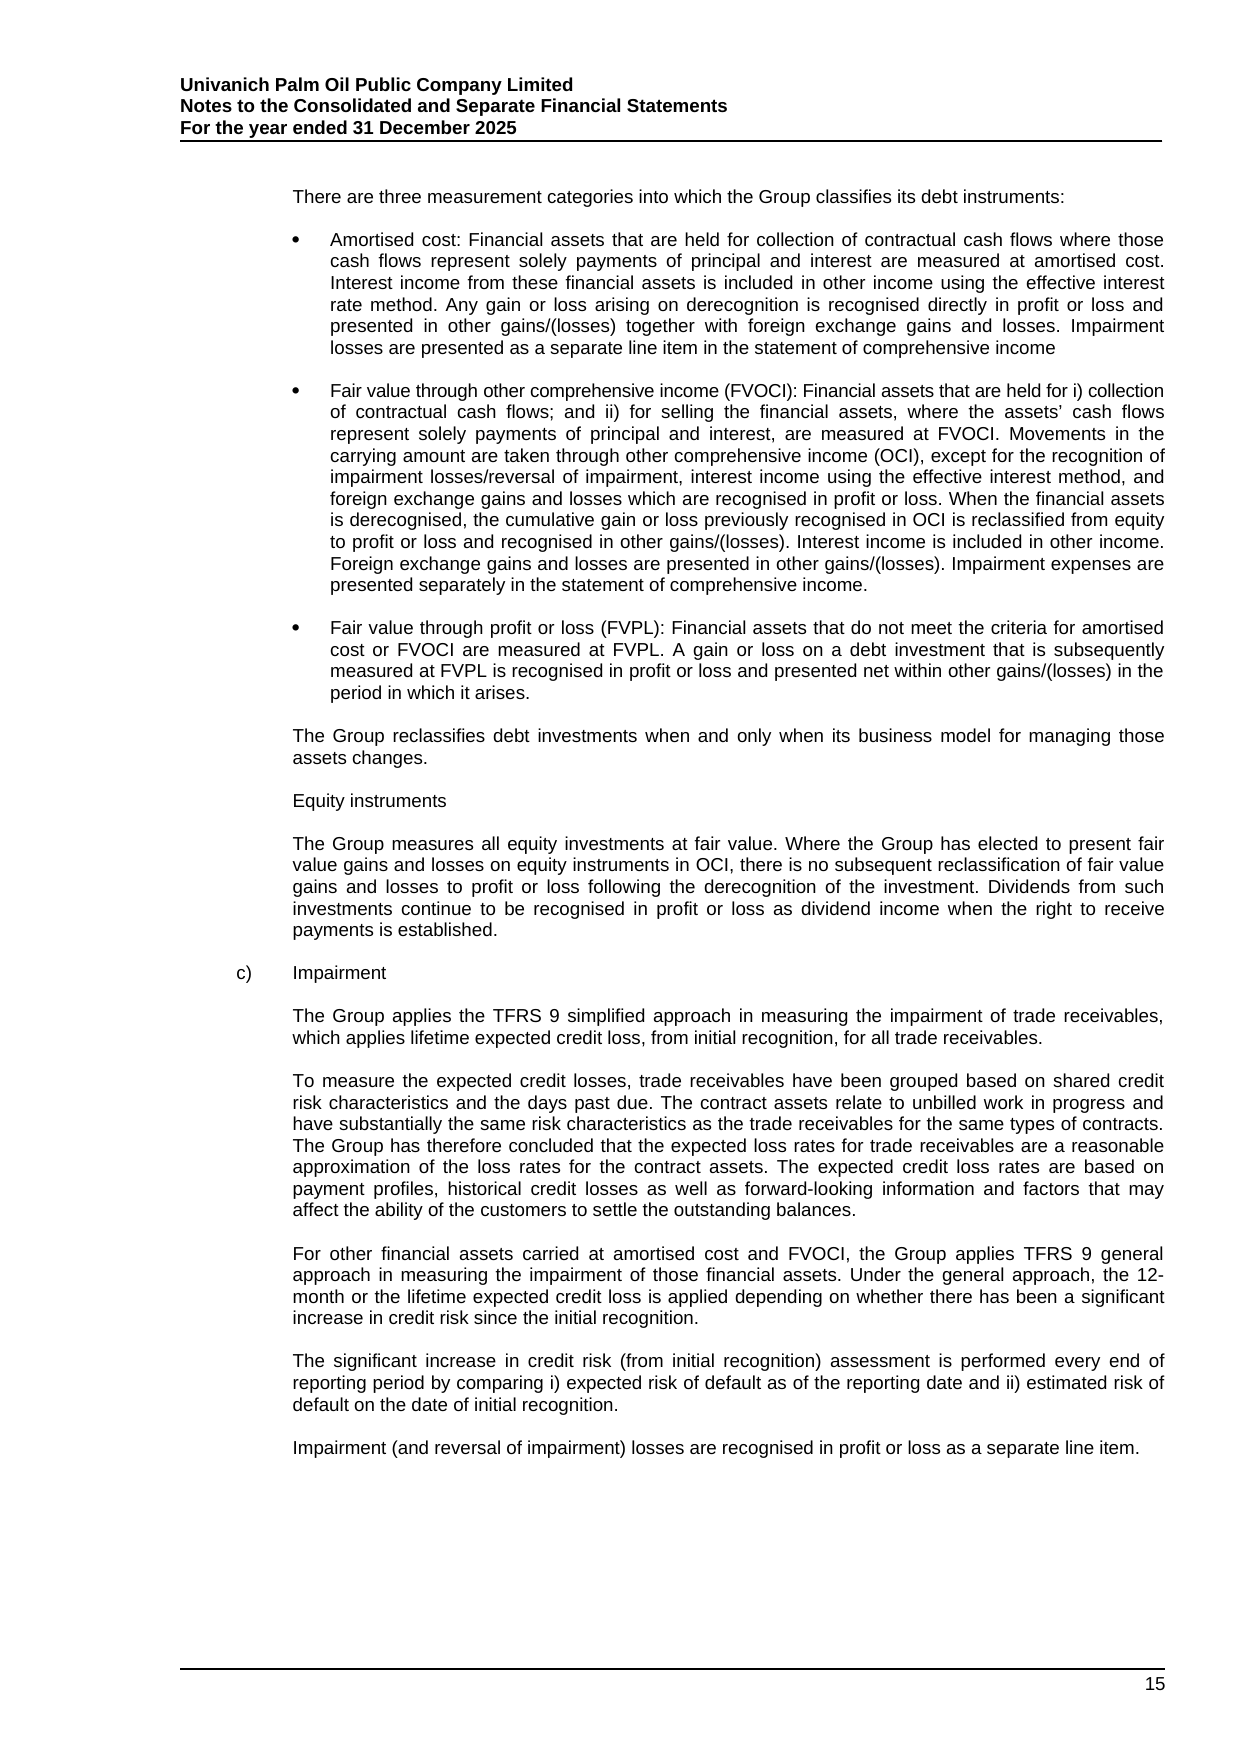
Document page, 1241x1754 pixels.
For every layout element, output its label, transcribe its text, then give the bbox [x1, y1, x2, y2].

list Fair value through profit or loss (FVPL): Financial assets that do not meet the criteria for amortised cost or FVOCI are measured at FVPL. A gain or loss on a debt investment that is subsequently measured at FVPL is recognised in profit or loss and presented net within other gains/(losses) in the period in which it arises. [292, 617, 1165, 703]
text To measure the expected credit losses, trade receivables have been grouped based on shared credit risk characteristics and the days past due. The contract assets relate to unbilled work in progress and have substantially the same risk characteristics as the trade receivables for the same types of contracts. The Group has therefore concluded that the expected loss rates for trade receivables are a reasonable approximation of the loss rates for the contract assets. The expected credit loss rates are based on payment profiles, historical credit losses as well as forward-looking information and factors that may affect the ability of the customers to settle the outstanding balances. [292, 1070, 1165, 1221]
text Impairment (and reversal of impairment) losses are recognised in profit or loss as a separate line item. [292, 1436, 1165, 1458]
text Equity instruments [292, 789, 1165, 811]
text The Group measures all equity investments at fair value. Where the Group has elected to present fair value gains and losses on equity instruments in OCI, there is no subsequent reclassification of fair value gains and losses to profit or loss following the derecognition of the investment. Dividends from such investments continue to be recognised in profit or loss as dividend income when the right to receive payments is established. [292, 833, 1165, 941]
list Amortised cost: Financial assets that are held for collection of contractual cash flows where those cash flows represent solely payments of principal and interest are measured at amortised cost. Interest income from these financial assets is included in other income using the effective interest rate method. Any gain or loss arising on derecognition is recognised directly in profit or loss and presented in other gains/(losses) together with foreign exchange gains and losses. Impairment losses are presented as a separate line item in the statement of comprehensive income [292, 229, 1165, 358]
text There are three measurement categories into which the Group classifies its debt instruments: [292, 186, 1165, 207]
text The Group applies the TFRS 9 simplified approach in measuring the impairment of trade receivables, which applies lifetime expected credit loss, from initial recognition, for all trade receivables. [292, 1005, 1165, 1048]
list Fair value through other comprehensive income (FVOCI): Financial assets that are held for i) collection of contractual cash flows; and ii) for selling the financial assets, where the assets’ cash flows represent solely payments of principal and interest, are measured at FVOCI. Movements in the carrying amount are taken through other comprehensive income (OCI), except for the recognition of impairment losses/reversal of impairment, interest income using the effective interest method, and foreign exchange gains and losses which are recognised in profit or loss. When the financial assets is derecognised, the cumulative gain or loss previously recognised in OCI is reclassified from equity to profit or loss and recognised in other gains/(losses). Interest income is included in other income. Foreign exchange gains and losses are presented in other gains/(losses). Impairment expenses are presented separately in the statement of comprehensive income. [292, 380, 1165, 595]
list Impairment [236, 962, 1165, 984]
text For other financial assets carried at amortised cost and FVOCI, the Group applies TFRS 9 general approach in measuring the impairment of those financial assets. Under the general approach, the 12-month or the lifetime expected credit loss is applied depending on whether there has been a significant increase in credit risk since the initial recognition. [292, 1242, 1165, 1329]
text The Group reclassifies debt investments when and only when its business model for managing those assets changes. [292, 725, 1165, 768]
text The significant increase in credit risk (from initial recognition) assessment is performed every end of reporting period by comparing i) expected risk of default as of the reporting date and ii) estimated risk of default on the date of initial recognition. [292, 1350, 1165, 1415]
